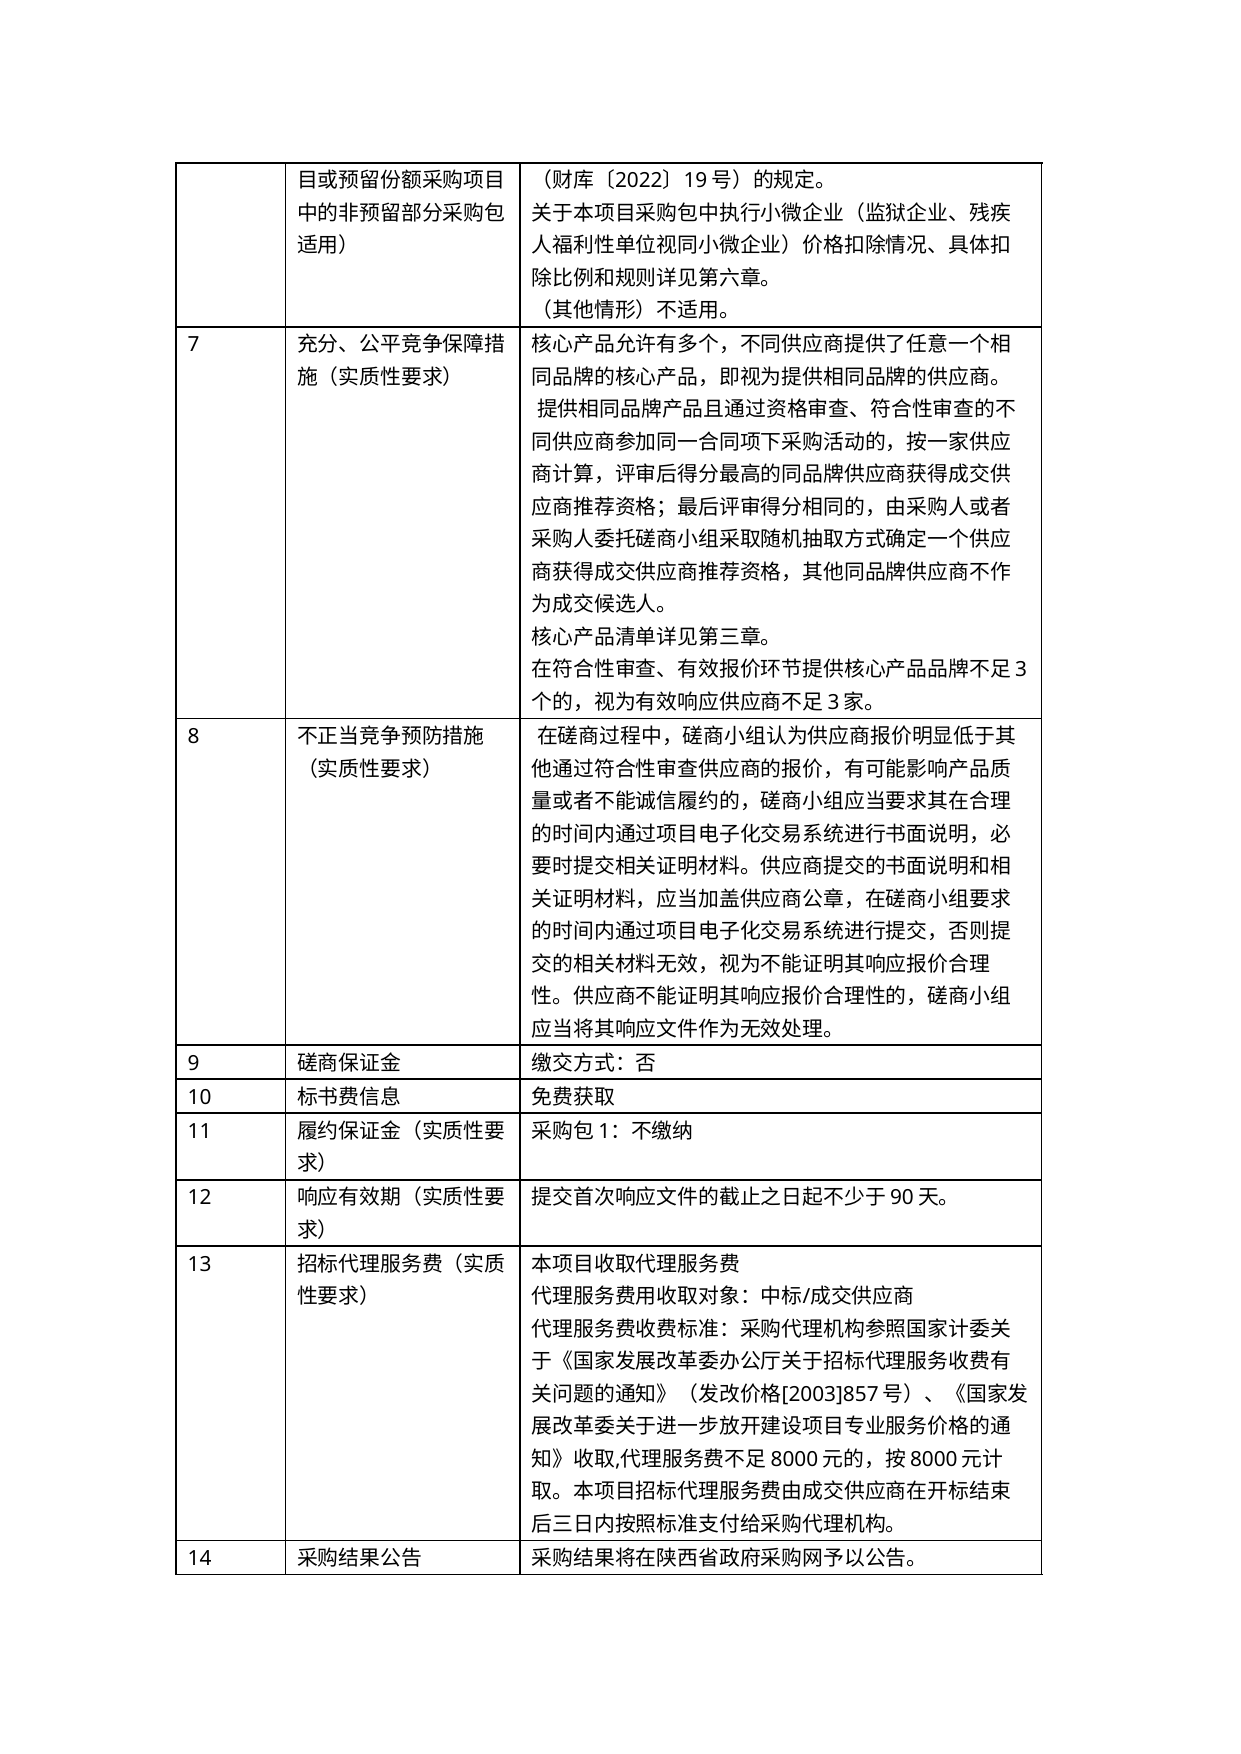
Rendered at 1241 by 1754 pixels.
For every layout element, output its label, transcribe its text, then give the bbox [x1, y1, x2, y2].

table_cell 招标代理服务费（实质性要求） [286, 1247, 519, 1539]
table_cell 核心产品允许有多个，不同供应商提供了任意一个相同品牌的核心产品，即视为提供相同品牌的供应商。 提供相同品牌产品且通过资格审查、符合性审查的不同供应商参加同一合同项下采购活动的，按一家供应商计算，评审后得分最高的同品牌供应商获得成交供应商推荐资格；最后评审得分相同的，由采购人或者采购人委托磋商小组采取随机抽取方式确定一个供应商获得成交供应商推荐资格，其他同品牌供应商不作为成交候选人。 核心产品清单详见第三章。 在符合性审查、有效报价环节提供核心产品品牌不足3个的，视为有效响应供应商不足3家。 [521, 328, 1041, 718]
table_cell 在磋商过程中，磋商小组认为供应商报价明显低于其他通过符合性审查供应商的报价，有可能影响产品质量或者不能诚信履约的，磋商小组应当要求其在合理的时间内通过项目电子化交易系统进行书面说明，必要时提交相关证明材料。供应商提交的书面说明和相关证明材料，应当加盖供应商公章，在磋商小组要求的时间内通过项目电子化交易系统进行提交，否则提交的相关材料无效，视为不能证明其响应报价合理性。供应商不能证明其响应报价合理性的，磋商小组应当将其响应文件作为无效处理。 [521, 719, 1041, 1044]
table_cell 采购结果公告 [286, 1541, 519, 1573]
table_cell 10 [177, 1080, 285, 1112]
table_cell 11 [177, 1114, 285, 1179]
table_cell 6 [177, 164, 285, 326]
table_cell 14 [177, 1541, 285, 1573]
table_cell 采购结果将在陕西省政府采购网予以公告。 [521, 1541, 1041, 1573]
table_cell 提交首次响应文件的截止之日起不少于90天。 [521, 1181, 1041, 1245]
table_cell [521, 164, 1041, 326]
table_cell 充分、公平竞争保障措施（实质性要求） [286, 328, 519, 718]
table_cell 不正当竞争预防措施（实质性要求） [286, 719, 519, 1044]
table_cell 免费获取 [521, 1080, 1041, 1112]
table_cell 响应有效期（实质性要求） [286, 1181, 519, 1245]
table_cell 磋商保证金 [286, 1046, 519, 1078]
table_cell 本项目收取代理服务费 代理服务费用收取对象：中标/成交供应商 代理服务费收费标准：采购代理机构参照国家计委关于《国家发展改革委办公厅关于招标代理服务收费有关问题的通知》（发改价格[2003]857号）、《国家发展改革委关于进一步放开建设项目专业服务价格的通知》收取,代理服务费不足8000元的，按8000元计取。本项目招标代理服务费由成交供应商在开标结束后三日内按照标准支付给采购代理机构。 [521, 1247, 1041, 1539]
table_cell 7 [177, 328, 285, 718]
table_cell 标书费信息 [286, 1080, 519, 1112]
table_cell 9 [177, 1046, 285, 1078]
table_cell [286, 164, 519, 326]
table_cell 缴交方式：否 [521, 1046, 1041, 1078]
table_cell 12 [177, 1181, 285, 1245]
table_cell 采购包1：不缴纳 [521, 1114, 1041, 1179]
table_cell 13 [177, 1247, 285, 1539]
table_cell 8 [177, 719, 285, 1044]
table_cell 履约保证金（实质性要求） [286, 1114, 519, 1179]
